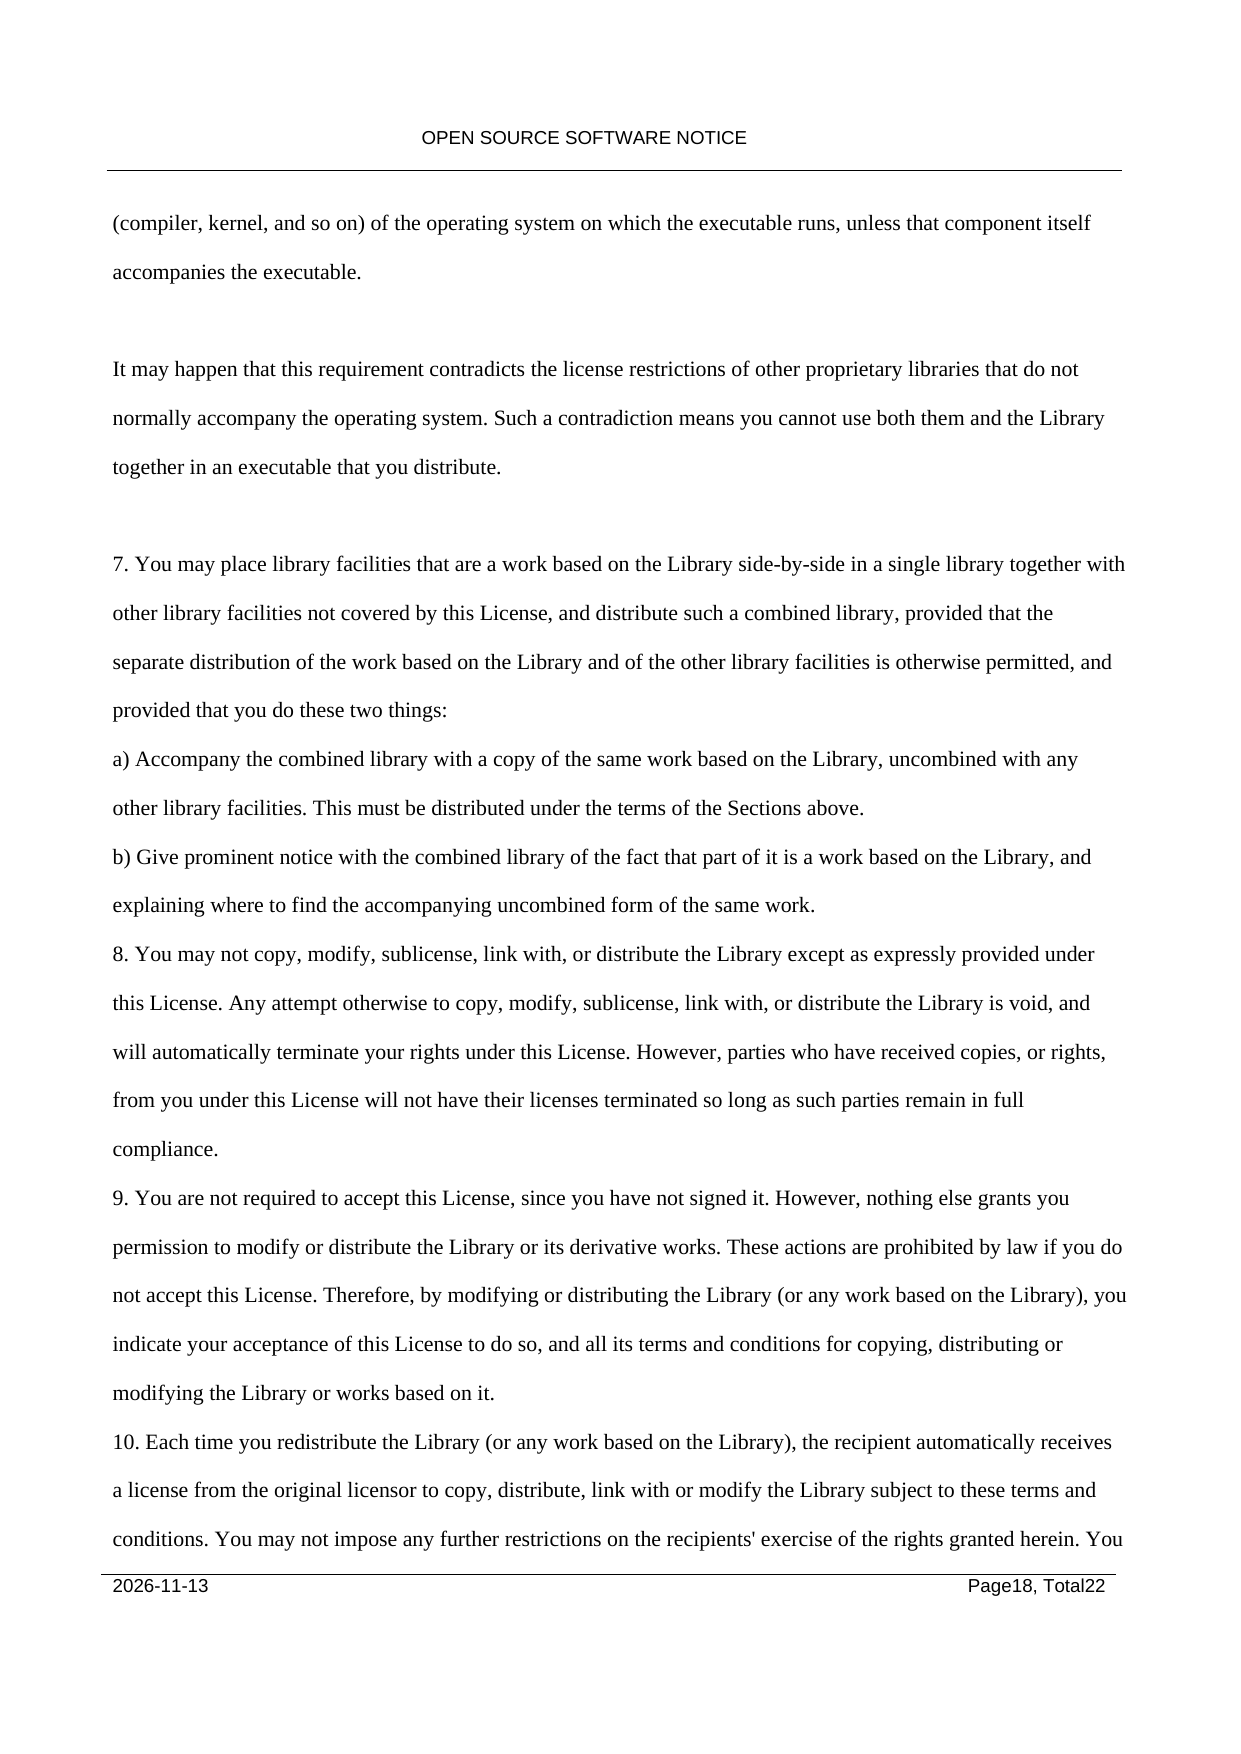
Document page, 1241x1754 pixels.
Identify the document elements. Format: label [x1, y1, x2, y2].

text [112, 206, 1128, 1555]
